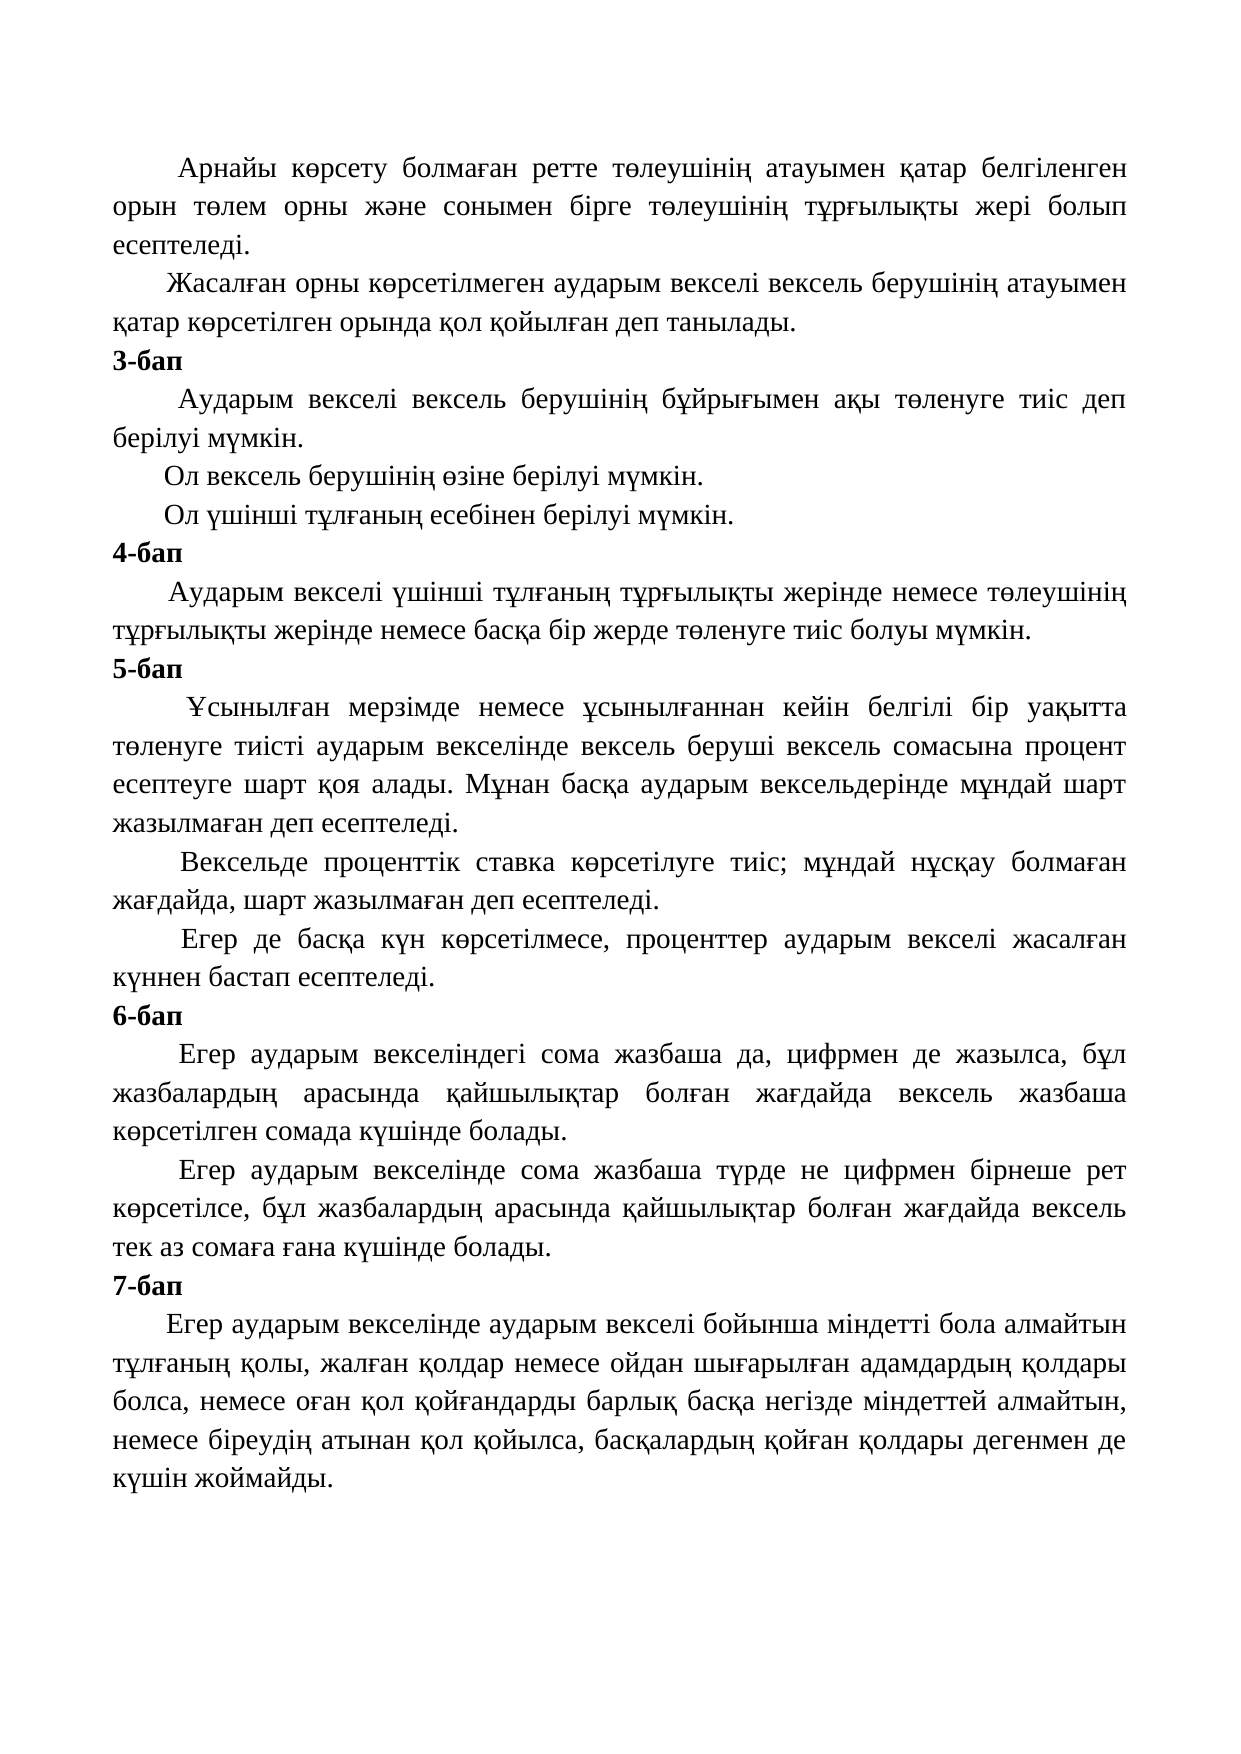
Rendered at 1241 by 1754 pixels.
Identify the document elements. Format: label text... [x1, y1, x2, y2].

text Ол вексель берушiнiң өзiне берiлуi мүмкiн. [112, 458, 1128, 492]
text Егер аударым векселiнде аударым векселi бойынша мiндеттi бола алмайтын тұлғаның қолы, жалған қолдар немесе ойдан шығарылған адамдардың қолдары болса, немесе оған қол қойғандарды барлық басқа негiзде мiндеттей алмайтын, немесе бiреудiң атынан қол қойылса, басқалардың қойған қолдары дегенмен де күшiн жоймайды. [112, 1306, 1128, 1494]
text Вексельде проценттiк ставка көрсетiлуге тиiс; мұндай нұсқау болмаған жағдайда, шарт жазылмаған деп есептеледi. [112, 844, 1128, 916]
text 3-бап [112, 343, 1128, 376]
text Егер аударым векселiнде сома жазбаша түрде не цифрмен бiрнеше рет көрсетiлсе, бұл жазбалардың арасында қайшылықтар болған жағдайда вексель тек аз сомаға ғана күшiнде болады. [112, 1152, 1128, 1263]
text Егер де басқа күн көрсетiлмесе, проценттер аударым векселi жасалған күннен бастап есептеледi. [112, 921, 1128, 993]
text Аударым векселi вексель берушiнiң бұйрығымен ақы төленуге тиiс деп берiлуi мүмкiн. [112, 381, 1128, 453]
text Егер аударым векселiндегi сома жазбаша да, цифрмен де жазылса, бұл жазбалардың арасында қайшылықтар болған жағдайда вексель жазбаша көрсетiлген сомада күшiнде болады. [112, 1036, 1128, 1147]
text 5-бап [112, 651, 1128, 684]
text Ұсынылған мерзiмде немесе ұсынылғаннан кейiн белгiлi бiр уақытта төленуге тиiстi аударым векселiнде вексель берушi вексель сомасына процент есептеуге шарт қоя алады. Мұнан басқа аударым вексельдерiнде мұндай шарт жазылмаған деп есептеледi. [112, 689, 1128, 839]
text Аударым векселi үшiншi тұлғаның тұрғылықты жерiнде немесе төлеушiнiң тұрғылықты жерiнде немесе басқа бiр жерде төленуге тиiс болуы мүмкiн. [112, 574, 1128, 646]
text Жасалған орны көрсетiлмеген аударым векселi вексель берушiнiң атауымен қатар көрсетiлген орында қол қойылған деп танылады. [112, 266, 1128, 338]
text 6-бап [112, 998, 1128, 1031]
text 4-бап [112, 535, 1128, 569]
text Арнайы көрсету болмаған ретте төлеушiнiң атауымен қатар белгiленген орын төлем орны және сонымен бiрге төлеушiнiң тұрғылықты жерi болып есептеледi. [112, 150, 1128, 261]
text Ол үшiншi тұлғаның есебiнен берiлуi мүмкiн. [112, 497, 1128, 530]
text 7-бап [112, 1268, 1128, 1301]
